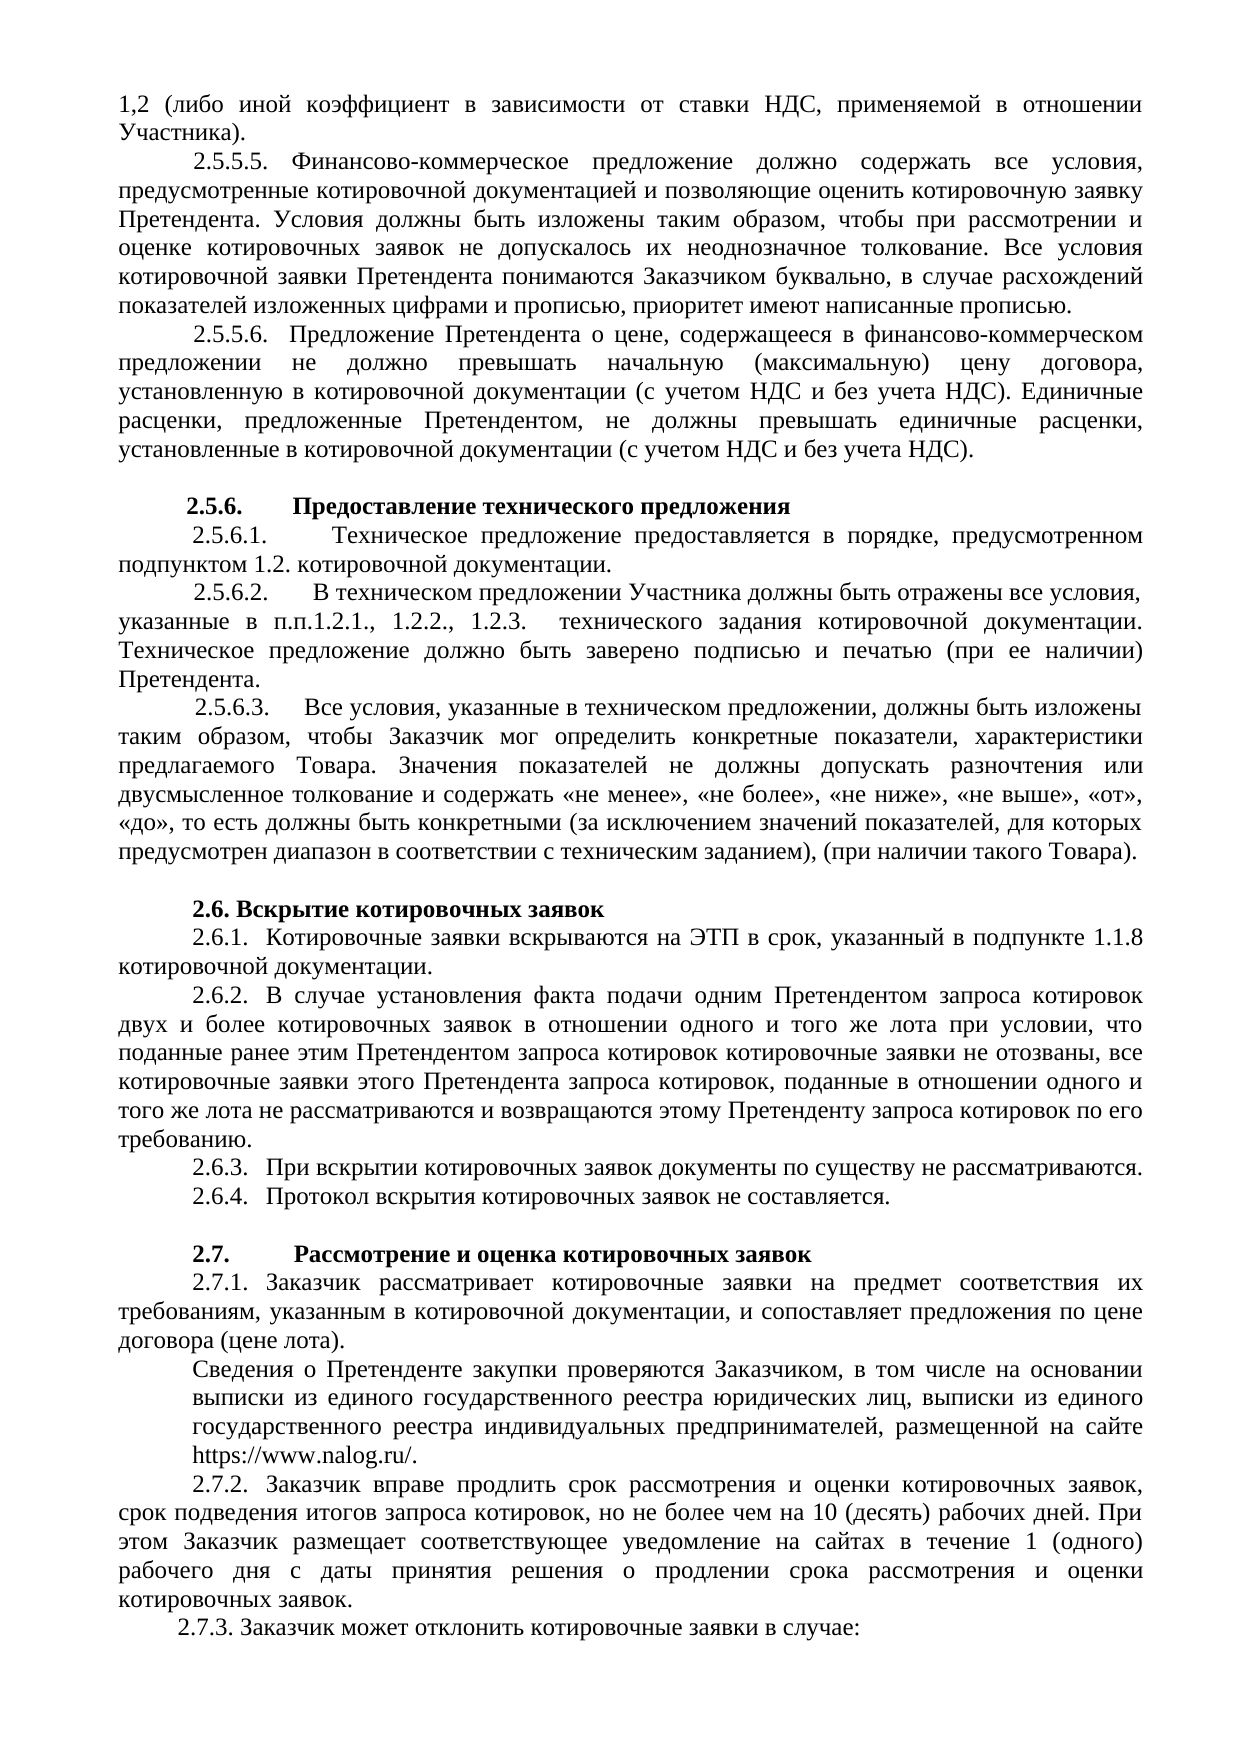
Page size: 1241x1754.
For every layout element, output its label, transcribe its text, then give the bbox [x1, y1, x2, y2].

subtitle Рассмотрение и оценка котировочных заявок [192, 1239, 1144, 1267]
list Заказчик рассматривает котировочные заявки на предмет соответствия их требованиям, указанным в котировочной документации, и сопоставляет предложения по цене договора (цене лота). [118, 1267, 1144, 1354]
list Заказчик вправе продлить срок рассмотрения и оценки котировочных заявок, срок подведения итогов запроса котировок, но не более чем на 10 (десять) рабочих дней. При этом Заказчик размещает соответствующее уведомление на сайтах в течение 1 (одного) рабочего дня с даты принятия решения о продлении срока рассмотрения и оценки котировочных заявок. [118, 1469, 1144, 1612]
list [118, 89, 1144, 146]
list В случае установления факта подачи одним Претендентом запроса котировок двух и более котировочных заявок в отношении одного и того же лота при условии, что поданные ранее этим Претендентом запроса котировок котировочные заявки не отозваны, все котировочные заявки этого Претендента запроса котировок, поданные в отношении одного и того же лота не рассматриваются и возвращаются этому Претенденту запроса котировок по его требованию. [118, 980, 1144, 1152]
list При вскрытии котировочных заявок документы по существу не рассматриваются. [118, 1152, 1144, 1181]
text 2.5.6.2. В техническом предложении Участника должны быть отражены все условия, указанные в п.п.1.2.1., 1.2.2., 1.2.3. технического задания котировочной документации. Техническое предложение должно быть заверено подписью и печатью (при ее наличии) Претендента. [118, 577, 1144, 692]
list Протокол вскрытия котировочных заявок не составляется. [118, 1181, 1144, 1210]
list Техническое предложение предоставляется в порядке, предусмотренном подпунктом 1.2. котировочной документации. [118, 520, 1144, 577]
list Котировочные заявки вскрываются на ЭТП в срок, указанный в подпункте 1.1.8 котировочной документации. [118, 922, 1144, 980]
list 2.5.5.6. Предложение Претендента о цене, содержащееся в финансово-коммерческом предложении не должно превышать начальную (максимальную) цену договора, установленную в котировочной документации (с учетом НДС и без учета НДС). Единичные расценки, предложенные Претендентом, не должны превышать единичные расценки, установленные в котировочной документации (с учетом НДС и без учета НДС). [118, 319, 1144, 462]
list Сведения о Претенденте закупки проверяются Заказчиком, в том числе на основании выписки из единого государственного реестра юридических лиц, выписки из единого государственного реестра индивидуальных предпринимателей, размещенной на сайте https://www.nalog.ru/. [192, 1354, 1144, 1469]
subtitle 2.6. Вскрытие котировочных заявок [143, 894, 1144, 922]
text 2.7.3. Заказчик может отклонить котировочные заявки в случае: [177, 1612, 1144, 1641]
text 2.5.6.3. Все условия, указанные в техническом предложении, должны быть изложены таким образом, чтобы Заказчик мог определить конкретные показатели, характеристики предлагаемого Товара. Значения показателей не должны допускать разночтения или двусмысленное толкование и содержать «не менее», «не более», «не ниже», «не выше», «от», «до», то есть должны быть конкретными (за исключением значений показателей, для которых предусмотрен диапазон в соответствии с техническим заданием), (при наличии такого Товара). [118, 692, 1144, 865]
subtitle 2.5.6. Предоставление технического предложения [167, 491, 1144, 520]
list 2.5.5.5. Финансово-коммерческое предложение должно содержать все условия, предусмотренные котировочной документацией и позволяющие оценить котировочную заявку Претендента. Условия должны быть изложены таким образом, чтобы при рассмотрении и оценке котировочных заявок не допускалось их неоднозначное толкование. Все условия котировочной заявки Претендента понимаются Заказчиком буквально, в случае расхождений показателей изложенных цифрами и прописью, приоритет имеют написанные прописью. [118, 146, 1144, 319]
